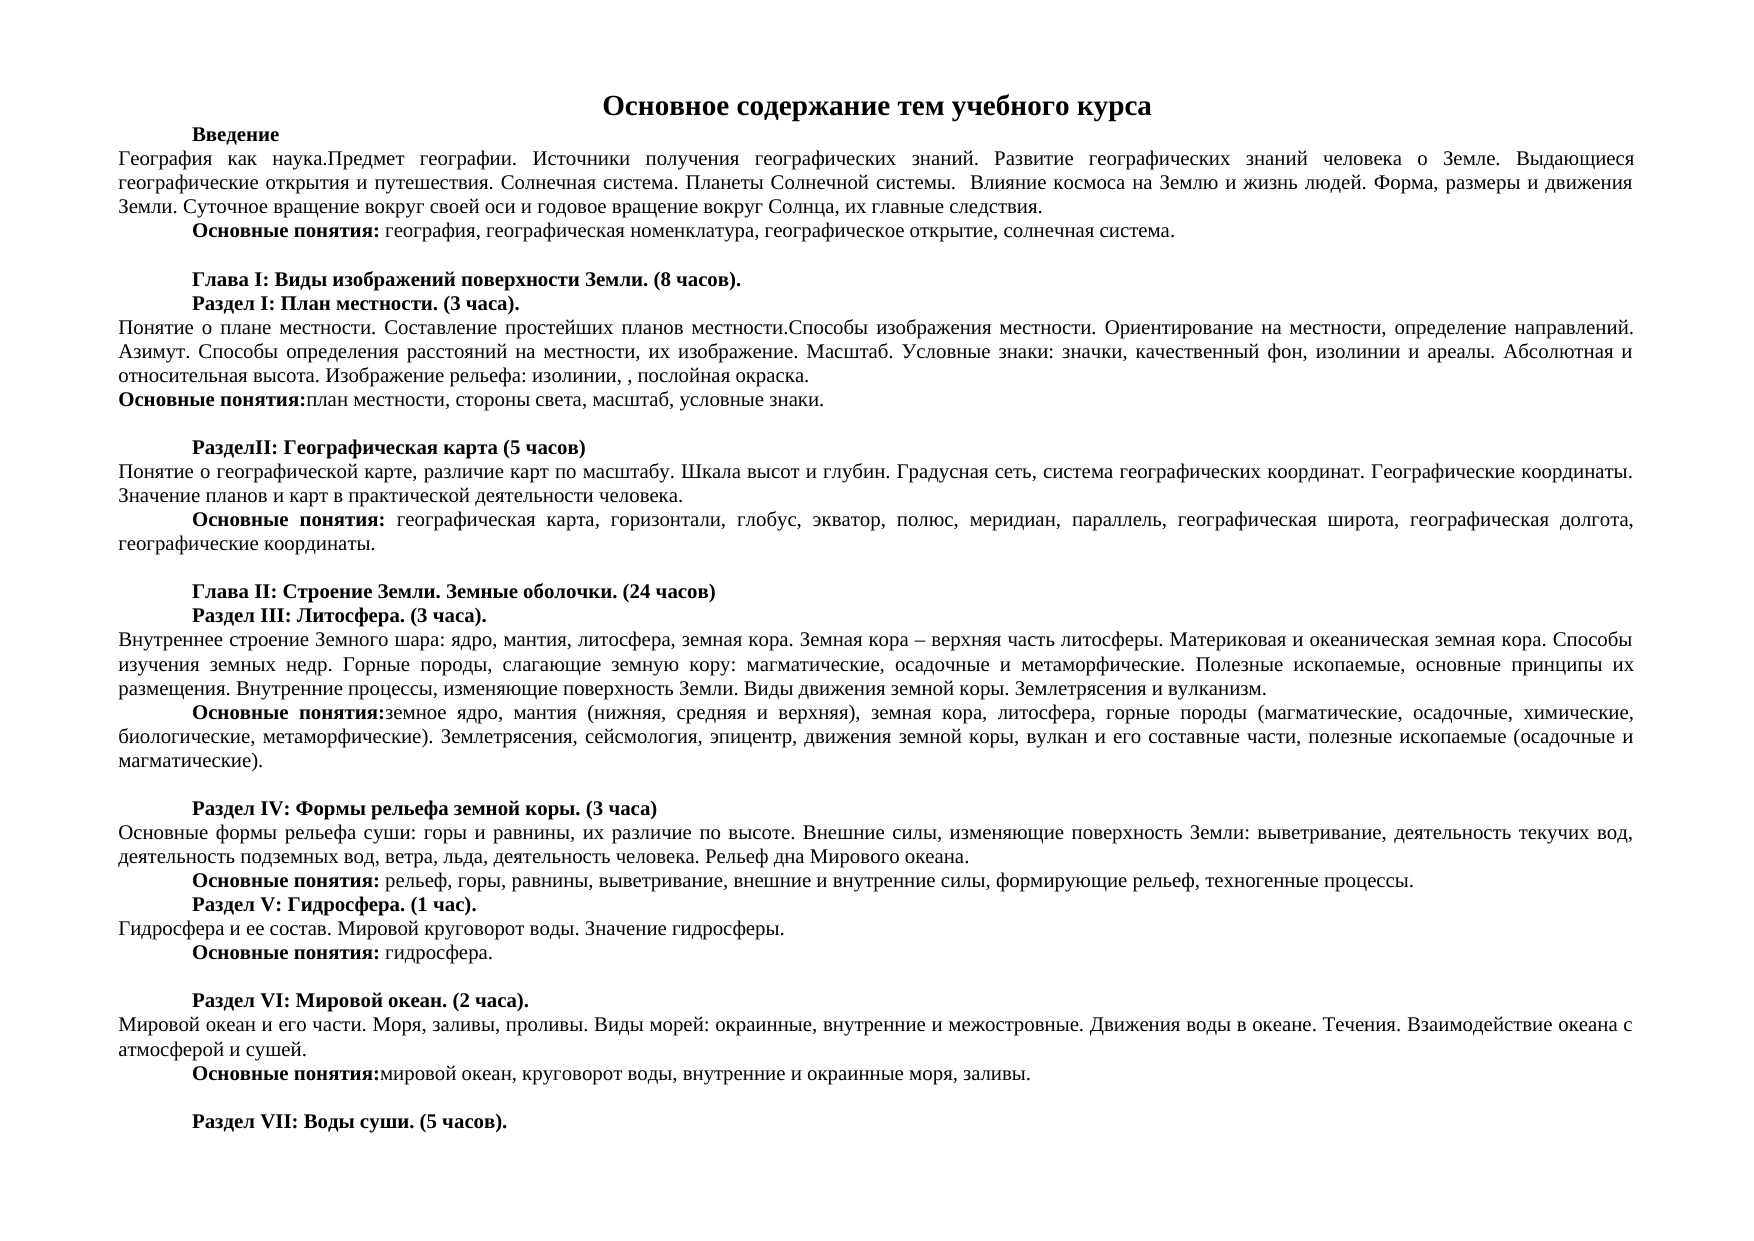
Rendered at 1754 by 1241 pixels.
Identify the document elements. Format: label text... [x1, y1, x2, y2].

text Раздел III: Литосфера. (3 часа). [118, 603, 1636, 627]
text География как наука.Предмет географии. Источники получения географических знаний. Развитие географических знаний человека о Земле. Выдающиеся географические открытия и путешествия. Солнечная система. Планеты Солнечной системы. Влияние космоса на Землю и жизнь людей. Форма, размеры и движения Земли. Суточное вращение вокруг своей оси и годовое вращение вокруг Солнца, их главные следствия. [118, 146, 1636, 218]
text Внутреннее строение Земного шара: ядро, мантия, литосфера, земная кора. Земная кора – верхняя часть литосферы. Материковая и океаническая земная кора. Способы изучения земных недр. Горные породы, слагающие земную кору: магматические, осадочные и метаморфические. Полезные ископаемые, основные принципы их размещения. Внутренние процессы, изменяющие поверхность Земли. Виды движения земной коры. Землетрясения и вулканизм. [118, 627, 1636, 699]
text Основное содержание тем учебного курса [118, 88, 1636, 122]
text Раздел VII: Воды суши. (5 часов). [118, 1109, 1636, 1133]
text Понятие о плане местности. Составление простейших планов местности.Способы изображения местности. Ориентирование на местности, определение направлений. Азимут. Способы определения расстояний на местности, их изображение. Масштаб. Условные знаки: значки, качественный фон, изолинии и ареалы. Абсолютная и относительная высота. Изображение рельефа: изолинии, , послойная окраска. [118, 314, 1636, 387]
text Основные понятия: географическая карта, горизонтали, глобус, экватор, полюс, меридиан, параллель, географическая широта, географическая долгота, географические координаты. [118, 507, 1636, 555]
text Раздел IV: Формы рельефа земной коры. (3 часа) [118, 796, 1636, 820]
text Основные понятия:мировой океан, круговорот воды, внутренние и окраинные моря, заливы. [118, 1061, 1636, 1084]
text РазделII: Географическая карта (5 часов) [118, 435, 1636, 459]
text Основные понятия: рельеф, горы, равнины, выветривание, внешние и внутренние силы, формирующие рельеф, техногенные процессы. [118, 868, 1636, 892]
text Основные понятия: география, географическая номенклатура, географическое открытие, солнечная система. [118, 218, 1636, 242]
text Глава I: Виды изображений поверхности Земли. (8 часов). [118, 266, 1636, 291]
text Основные понятия: гидросфера. [118, 940, 1636, 964]
text Основные понятия:план местности, стороны света, масштаб, условные знаки. [118, 387, 1636, 411]
text Основные понятия:земное ядро, мантия (нижняя, средняя и верхняя), земная кора, литосфера, горные породы (магматические, осадочные, химические, биологические, метаморфические). Землетрясения, сейсмология, эпицентр, движения земной коры, вулкан и его составные части, полезные ископаемые (осадочные и магматические). [118, 699, 1636, 772]
text Основные формы рельефа суши: горы и равнины, их различие по высоте. Внешние силы, изменяющие поверхность Земли: выветривание, деятельность текучих вод, деятельность подземных вод, ветра, льда, деятельность человека. Рельеф дна Мирового океана. [118, 820, 1636, 868]
text Гидросфера и ее состав. Мировой круговорот воды. Значение гидросферы. [118, 916, 1636, 940]
text Глава II: Строение Земли. Земные оболочки. (24 часов) [118, 579, 1636, 603]
text Введение [118, 122, 1636, 146]
text Мировой океан и его части. Моря, заливы, проливы. Виды морей: окраинные, внутренние и межостровные. Движения воды в океане. Течения. Взаимодействие океана с атмосферой и сушей. [118, 1012, 1636, 1061]
text Раздел I: План местности. (3 часа). [118, 291, 1636, 314]
text Раздел VI: Мировой океан. (2 часа). [118, 988, 1636, 1012]
text Раздел V: Гидросфера. (1 час). [118, 892, 1636, 916]
text Понятие о географической карте, различие карт по масштабу. Шкала высот и глубин. Градусная сеть, система географических координат. Географические координаты. Значение планов и карт в практической деятельности человека. [118, 459, 1636, 507]
